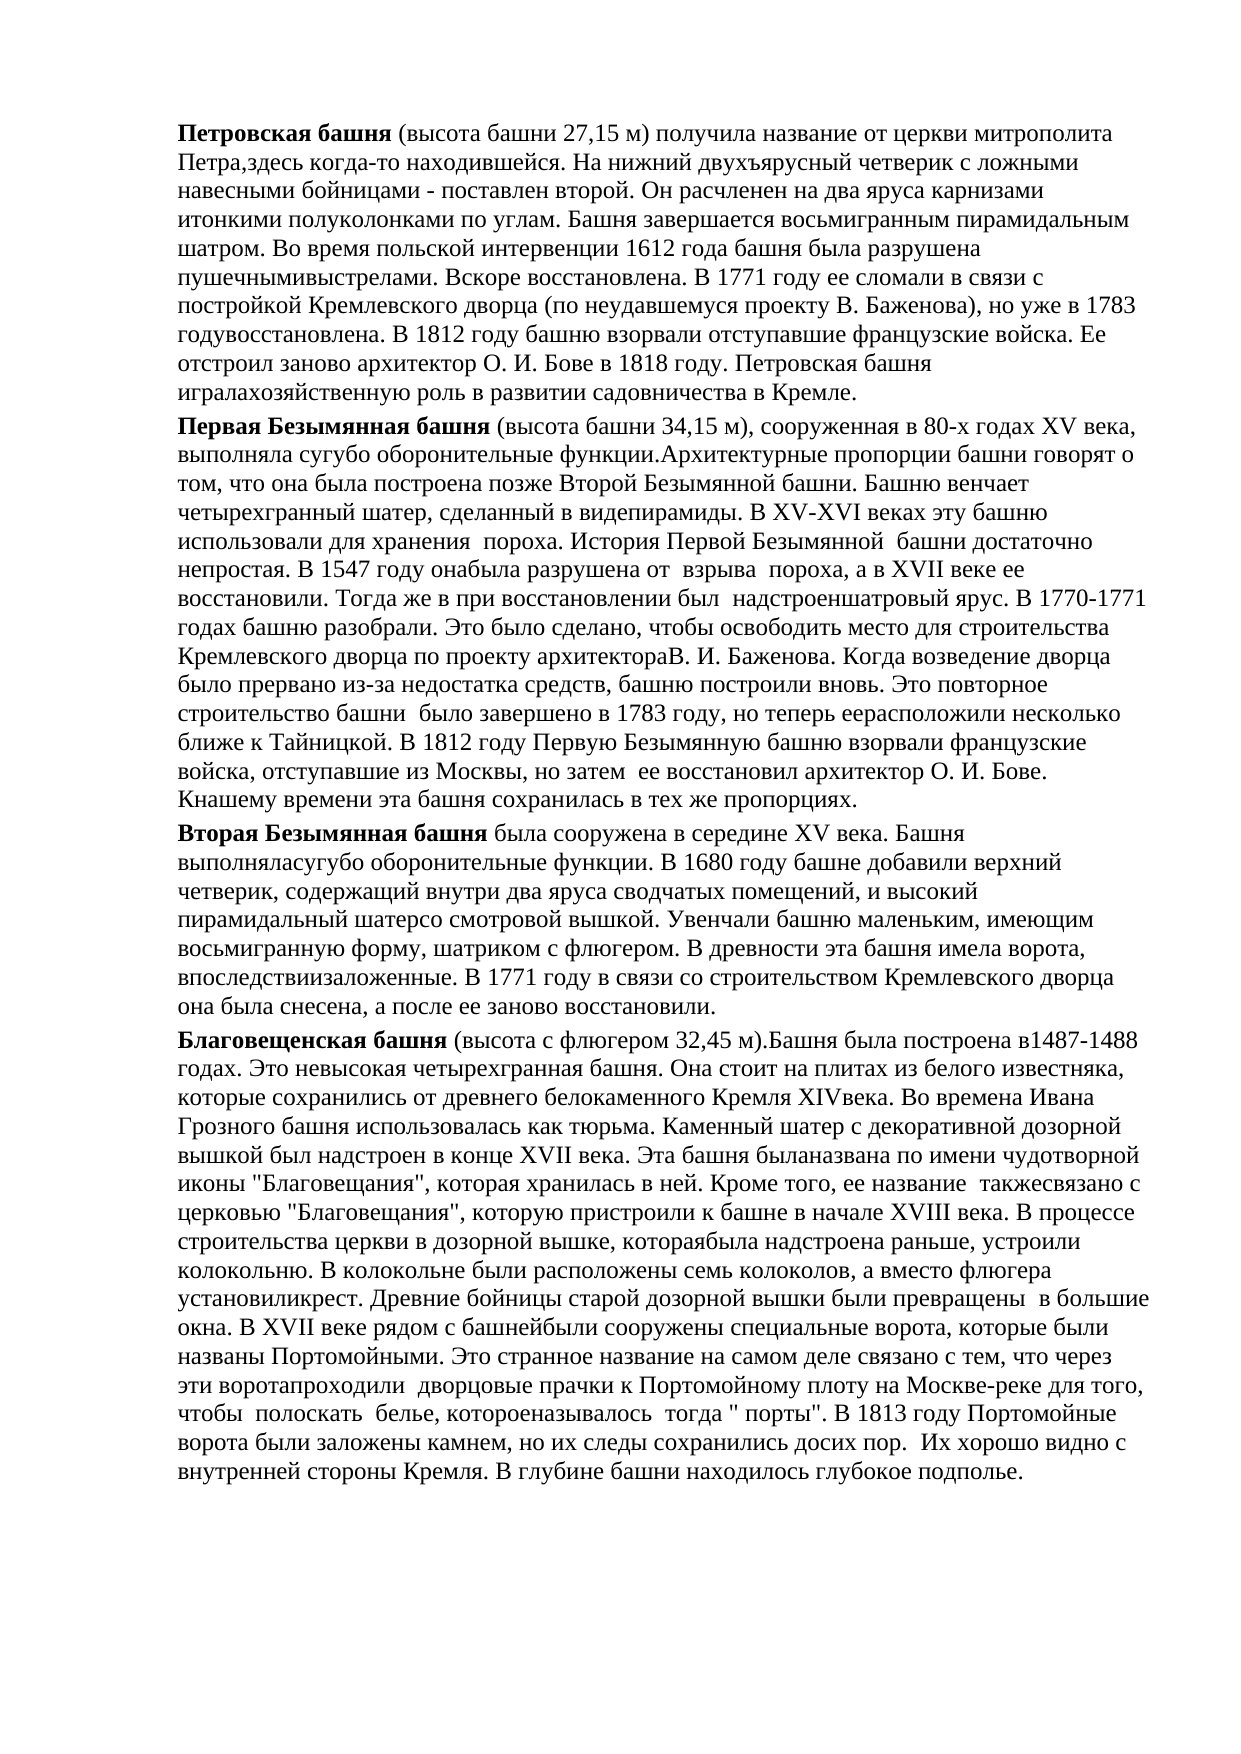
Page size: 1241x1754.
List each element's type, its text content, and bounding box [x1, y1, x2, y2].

text Вторая Безымянная башня была сооружена в середине XV века. Башня выполняласугубо оборонительные функции. В 1680 году башне добавили верхний четверик, содержащий внутри два яруса сводчатых помещений, и высокий пирамидальный шатерсо смотровой вышкой. Увенчали башню маленьким, имеющим восьмигранную форму, шатриком с флюгером. В древности эта башня имела ворота, впоследствиизаложенные. В 1771 году в связи со строительством Кремлевского дворца она была снесена, а после ее заново восстановили. [177, 818, 1152, 1019]
text Благовещенская башня (высота с флюгером 32,45 м).Башня была построена в1487-1488 годах. Это невысокая четырехгранная башня. Она стоит на плитах из белого известняка, которые сохранились от древнего белокаменного Кремля XIVвека. Во времена Ивана Грозного башня использовалась как тюрьма. Каменный шатер с декоративной дозорной вышкой был надстроен в конце XVII века. Эта башня быланазвана по имени чудотворной иконы "Благовещания", которая хранилась в ней. Кроме того, ее название такжесвязано с церковью "Благовещания", которую пристроили к башне в начале XVIII века. В процессе строительства церкви в дозорной вышке, котораябыла надстроена раньше, устроили колокольню. В колокольне были расположены семь колоколов, а вместо флюгера установиликрест. Древние бойницы старой дозорной вышки были превращены в большие окна. В XVII веке рядом с башнейбыли сооружены специальные ворота, которые были названы Портомойными. Это странное название на самом деле связано с тем, что через эти воротапроходили дворцовые прачки к Портомойному плоту на Москве-реке для того, чтобы полоскать белье, котороеназывалось тогда " порты". В 1813 году Портомойные ворота были заложены камнем, но их следы сохранились досих пор. Их хорошо видно с внутренней стороны Кремля. В глубине башни находилось глубокое подполье. [177, 1025, 1152, 1485]
text Первая Безымянная башня (высота башни 34,15 м), сооруженная в 80-х годах XV века, выполняла сугубо оборонительные функции.Архитектурные пропорции башни говорят о том, что она была построена позже Второй Безымянной башни. Башню венчает четырехгранный шатер, сделанный в видепирамиды. В XV-XVI веках эту башню использовали для хранения пороха. История Первой Безымянной башни достаточно непростая. В 1547 году онабыла разрушена от взрыва пороха, а в XVII веке ее восстановили. Тогда же в при восстановлении был надстроеншатровый ярус. В 1770-1771 годах башню разобрали. Это было сделано, чтобы освободить место для строительства Кремлевского дворца по проекту архитектораВ. И. Баженова. Когда возведение дворца было прервано из-за недостатка средств, башню построили вновь. Это повторное строительство башни было завершено в 1783 году, но теперь еерасположили несколько ближе к Тайницкой. В 1812 году Первую Безымянную башню взорвали французские войска, отступавшие из Москвы, но затем ее восстановил архитектор О. И. Бове. Кнашему времени эта башня сохранилась в тех же пропорциях. [177, 411, 1152, 813]
text Петровская башня (высота башни 27,15 м) получила название от церкви митрополита Петра,здесь когда-то находившейся. На нижний двухъярусный четверик с ложными навесными бойницами - поставлен второй. Он расчленен на два яруса карнизами итонкими полуколонками по углам. Башня завершается восьмигранным пирамидальным шатром. Во время польской интервенции 1612 года башня была разрушена пушечнымивыстрелами. Вскоре восстановлена. В 1771 году ее сломали в связи с постройкой Кремлевского дворца (по неудавшемуся проекту В. Баженова), но уже в 1783 годувосстановлена. В 1812 году башню взорвали отступавшие французские войска. Ее отстроил заново архитектор О. И. Бове в 1818 году. Петровская башня игралахозяйственную роль в развитии садовничества в Кремле. [177, 118, 1152, 406]
